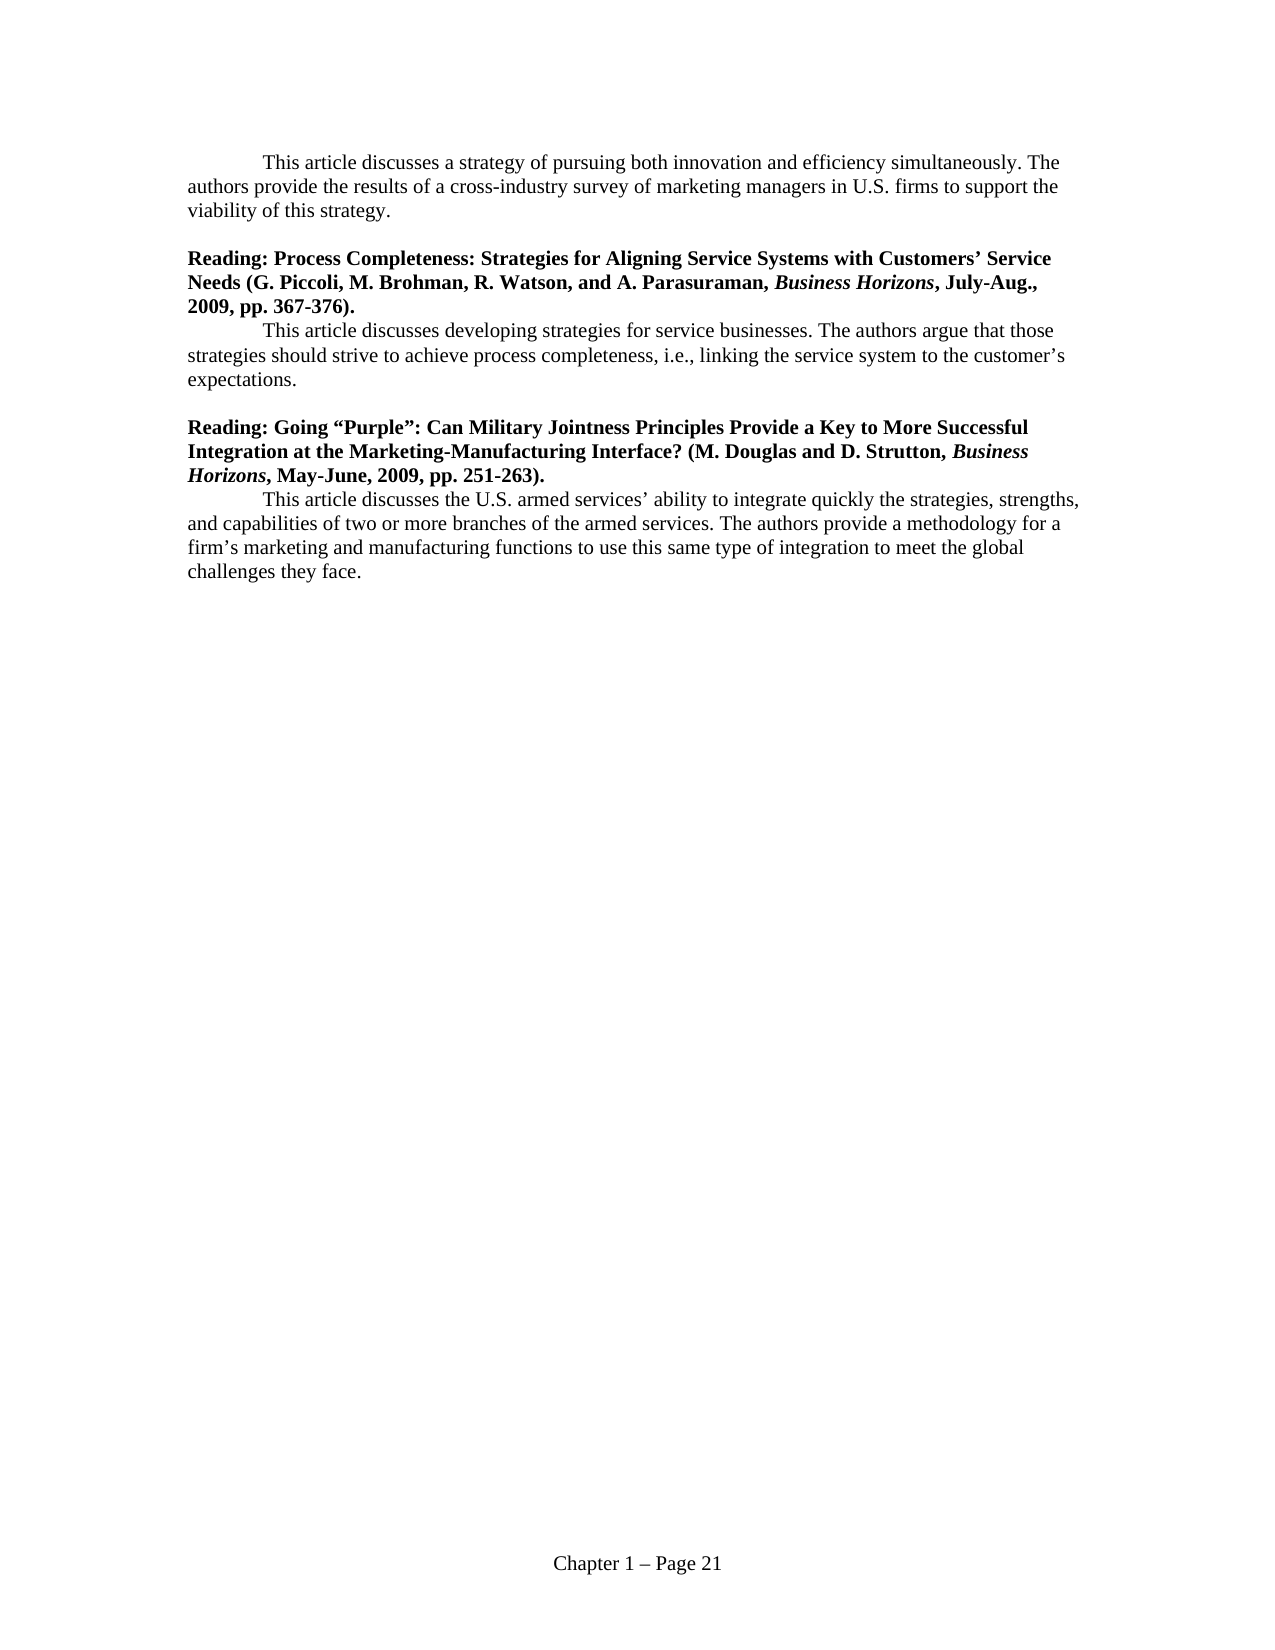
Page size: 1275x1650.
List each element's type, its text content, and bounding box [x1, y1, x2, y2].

text This article discusses the U.S. armed services’ ability to integrate quickly the strategies, strengths, and capabilities of two or more branches of the armed services. The authors provide a methodology for a firm’s marketing and manufacturing functions to use this same type of integration to meet the global challenges they face. [187, 487, 1087, 583]
text Reading: Process Completeness: Strategies for Aligning Service Systems with Customers’ Service Needs (G. Piccoli, M. Brohman, R. Watson, and A. Parasuraman, Business Horizons, July-Aug., 2009, pp. 367-376). [187, 246, 1087, 318]
text Reading: Going “Purple”: Can Military Jointness Principles Provide a Key to More Successful Integration at the Marketing-Manufacturing Interface? (M. Douglas and D. Strutton, Business Horizons, May-June, 2009, pp. 251-263). [187, 415, 1087, 487]
text This article discusses developing strategies for service businesses. The authors argue that those strategies should strive to achieve process completeness, i.e., linking the service system to the customer’s expectations. [187, 318, 1087, 391]
text This article discusses a strategy of pursuing both innovation and efficiency simultaneously. The authors provide the results of a cross-industry survey of marketing managers in U.S. firms to support the viability of this strategy. [187, 150, 1087, 222]
